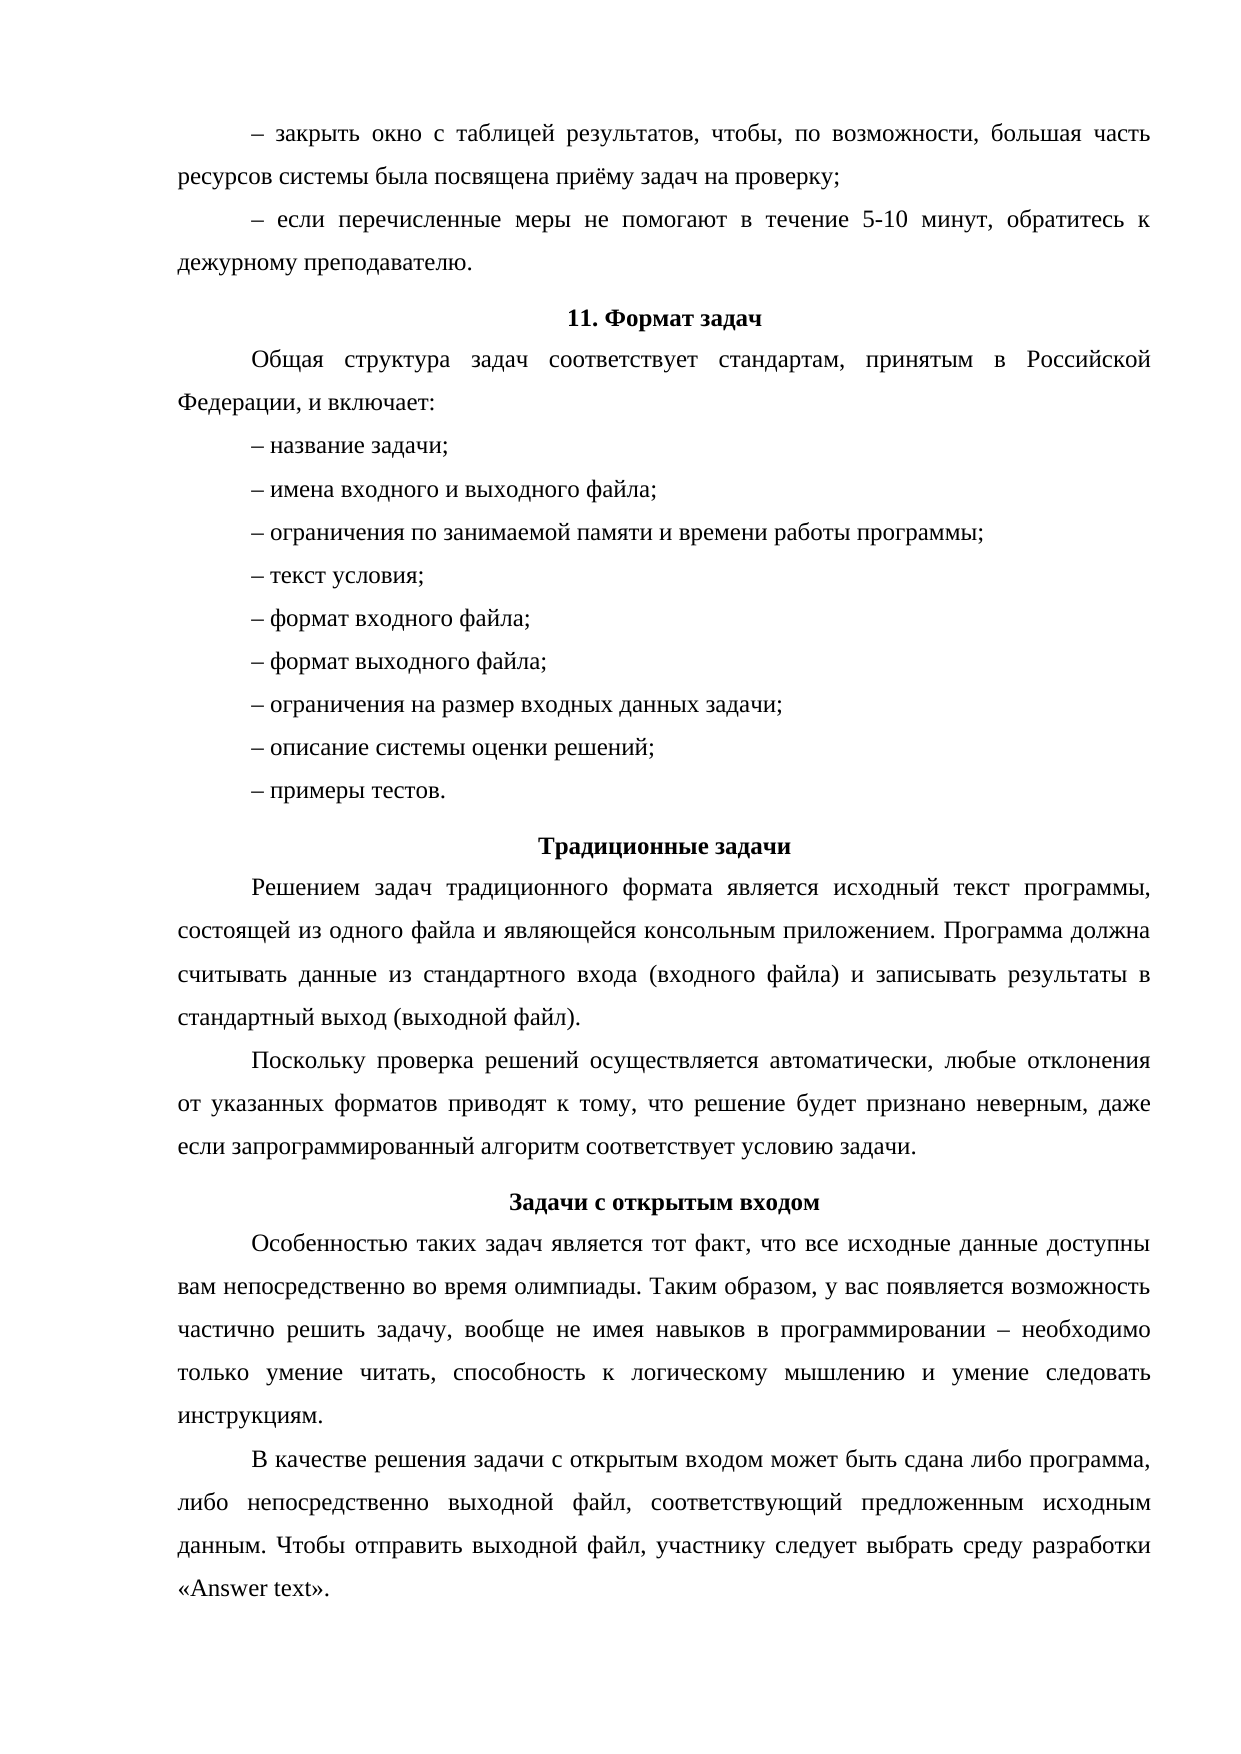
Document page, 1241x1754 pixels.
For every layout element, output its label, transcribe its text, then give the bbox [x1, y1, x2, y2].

text В качестве решения задачи с открытым входом может быть сдана либо программа, либо непосредственно выходной файл, соответствующий предложенным исходным данным. Чтобы отправить выходной файл, участнику следует выбрать среду разработки «Answer text». [177, 1444, 1152, 1602]
text – формат входного файла; [177, 603, 1152, 632]
text – название задачи; [177, 431, 1152, 459]
text – формат выходного файла; [177, 646, 1152, 675]
text Традиционные задачи [177, 831, 1152, 860]
text – ограничения на размер входных данных задачи; [177, 689, 1152, 718]
text – примеры тестов. [177, 776, 1152, 804]
text – описание системы оценки решений; [177, 732, 1152, 761]
text Задачи с открытым входом [177, 1187, 1152, 1216]
text – если перечисленные меры не помогают в течение 5-10 минут, обратитесь к дежурному преподавателю. [177, 204, 1152, 276]
text – имена входного и выходного файла; [177, 474, 1152, 502]
text – ограничения по занимаемой памяти и времени работы программы; [177, 517, 1152, 546]
text – текст условия; [177, 560, 1152, 589]
text Решением задач традиционного формата является исходный текст программы, состоящей из одного файла и являющейся консольным приложением. Программа должна считывать данные из стандартного входа (входного файла) и записывать результаты в стандартный выход (выходной файл). [177, 872, 1152, 1031]
text Особенностью таких задач является тот факт, что все исходные данные доступны вам непосредственно во время олимпиады. Таким образом, у вас появляется возможность частично решить задачу, вообще не имея навыков в программировании – необходимо только умение читать, способность к логическому мышлению и умение следовать инструкциям. [177, 1228, 1152, 1429]
text Общая структура задач соответствует стандартам, принятым в Российской Федерации, и включает: [177, 344, 1152, 416]
text – закрыть окно с таблицей результатов, чтобы, по возможности, большая часть ресурсов системы была посвящена приёму задач на проверку; [177, 118, 1152, 190]
text Поскольку проверка решений осуществляется автоматически, любые отклонения от указанных форматов приводят к тому, что решение будет признано неверным, даже если запрограммированный алгоритм соответствует условию задачи. [177, 1045, 1152, 1160]
text 11. Формат задач [177, 303, 1152, 332]
